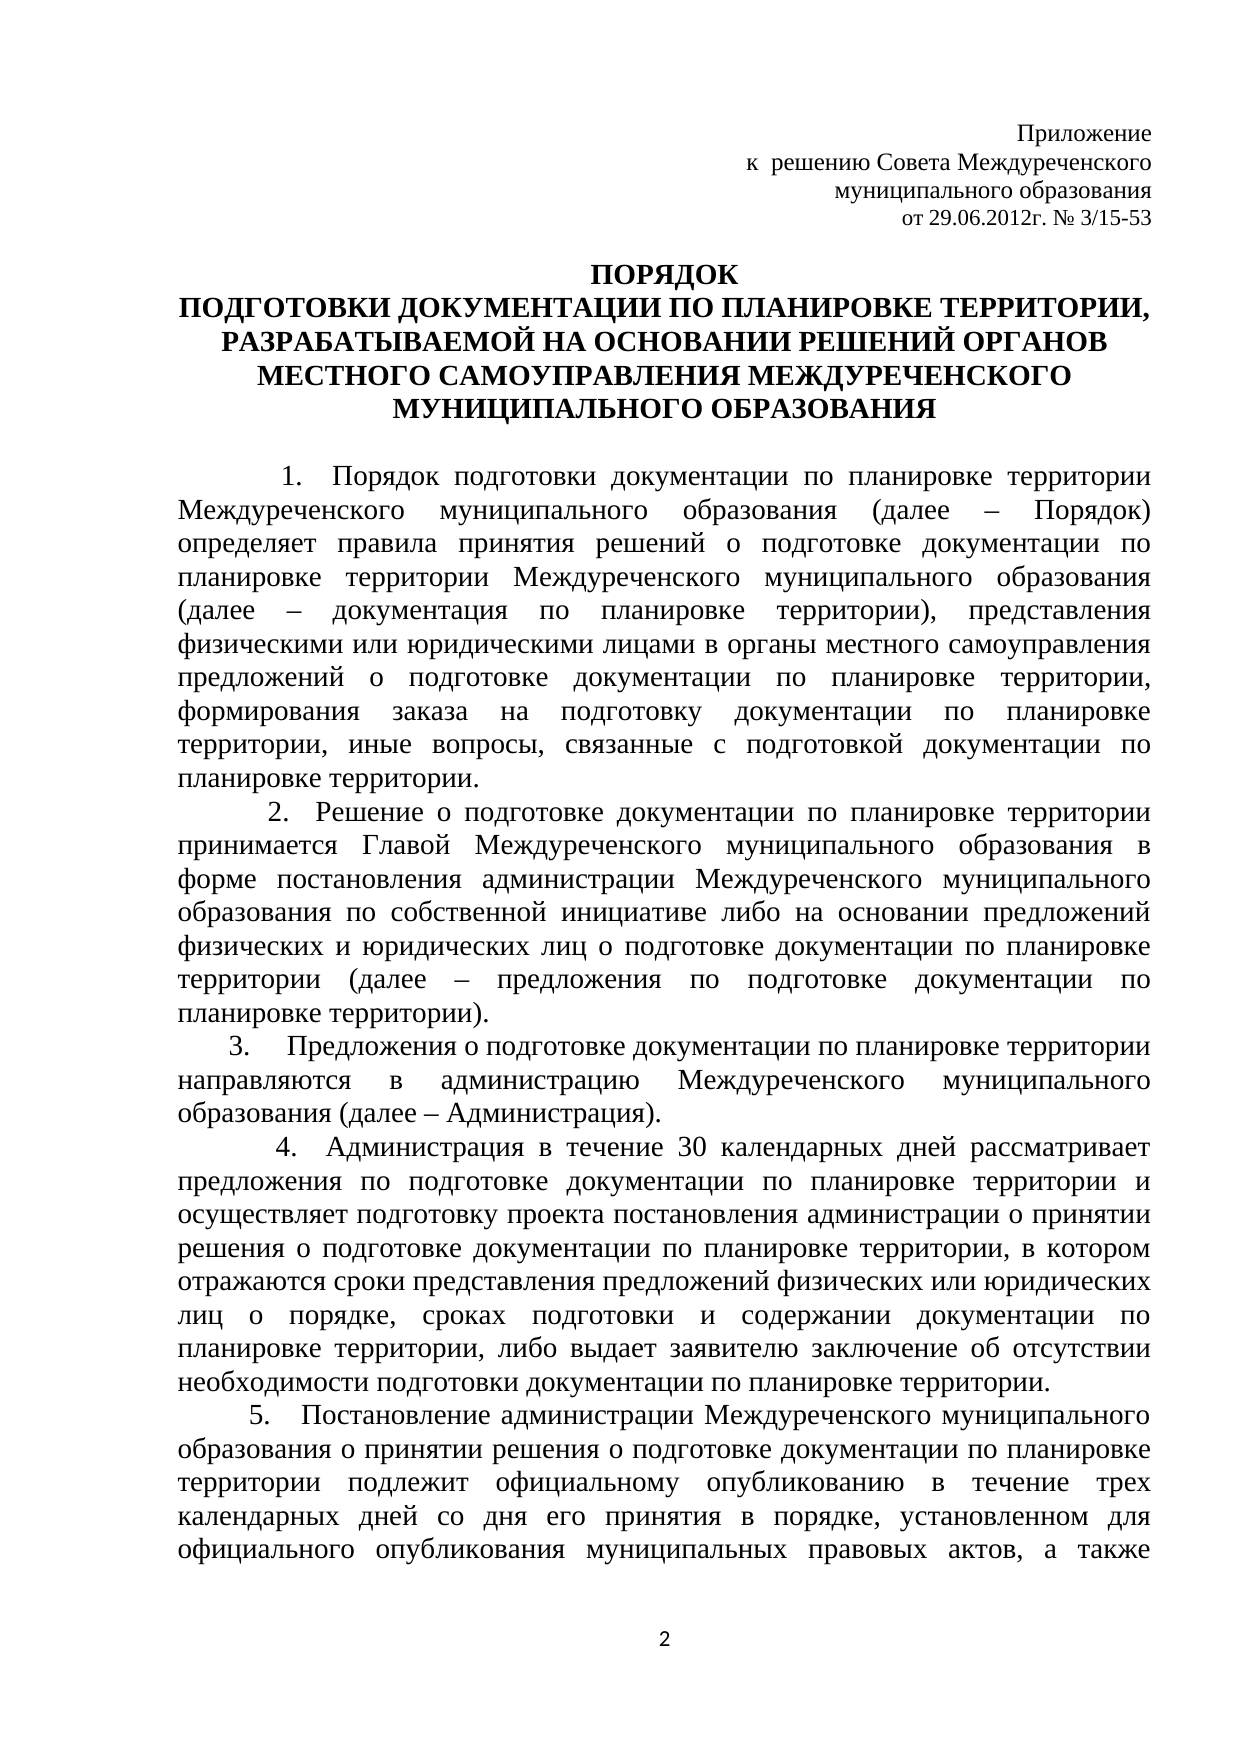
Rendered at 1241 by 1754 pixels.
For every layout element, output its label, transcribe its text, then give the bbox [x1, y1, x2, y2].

text МУНИЦИПАЛЬНОГО ОБРАЗОВАНИЯ [177, 391, 1152, 425]
text ПОРЯДОК [177, 257, 1152, 291]
text к решению Совета Междуреченского [177, 147, 1152, 176]
text 3. Предложения о подготовке документации по планировке территории направляются в администрацию Междуреченского муниципального образования (далее – Администрация). [177, 1028, 1152, 1129]
text Приложение [177, 118, 1152, 147]
text ПОДГОТОВКИ ДОКУМЕНТАЦИИ ПО ПЛАНИРОВКЕ ТЕРРИТОРИИ, [177, 291, 1152, 324]
text 2. Решение о подготовке документации по планировке территории принимается Главой Междуреченского муниципального образования в форме постановления администрации Междуреченского муниципального образования по собственной инициативе либо на основании предложений физических и юридических лиц о подготовке документации по планировке территории (далее – предложения по подготовке документации по планировке территории). [177, 794, 1152, 1028]
text муниципального образования [177, 176, 1152, 204]
text 4. Администрация в течение 30 календарных дней рассматривает предложения по подготовке документации по планировке территории и осуществляет подготовку проекта постановления администрации о принятии решения о подготовке документации по планировке территории, в котором отражаются сроки представления предложений физических или юридических лиц о порядке, сроках подготовки и содержании документации по планировке территории, либо выдает заявителю заключение об отсутствии необходимости подготовки документации по планировке территории. [177, 1129, 1152, 1397]
text МЕСТНОГО САМОУПРАВЛЕНИЯ МЕЖДУРЕЧЕНСКОГО [177, 358, 1152, 391]
text 1. Порядок подготовки документации по планировке территории Междуреченского муниципального образования (далее – Порядок) определяет правила принятия решений о подготовке документации по планировке территории Междуреченского муниципального образования (далее – документация по планировке территории), представления физическими или юридическими лицами в органы местного самоуправления предложений о подготовке документации по планировке территории, формирования заказа на подготовку документации по планировке территории, иные вопросы, связанные с подготовкой документации по планировке территории. [177, 458, 1152, 794]
text РАЗРАБАТЫВАЕМОЙ НА ОСНОВАНИИ РЕШЕНИЙ ОРГАНОВ [177, 324, 1152, 358]
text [177, 1397, 1152, 1565]
text от 29.06.2012г. № 3/15-53 [177, 204, 1152, 231]
